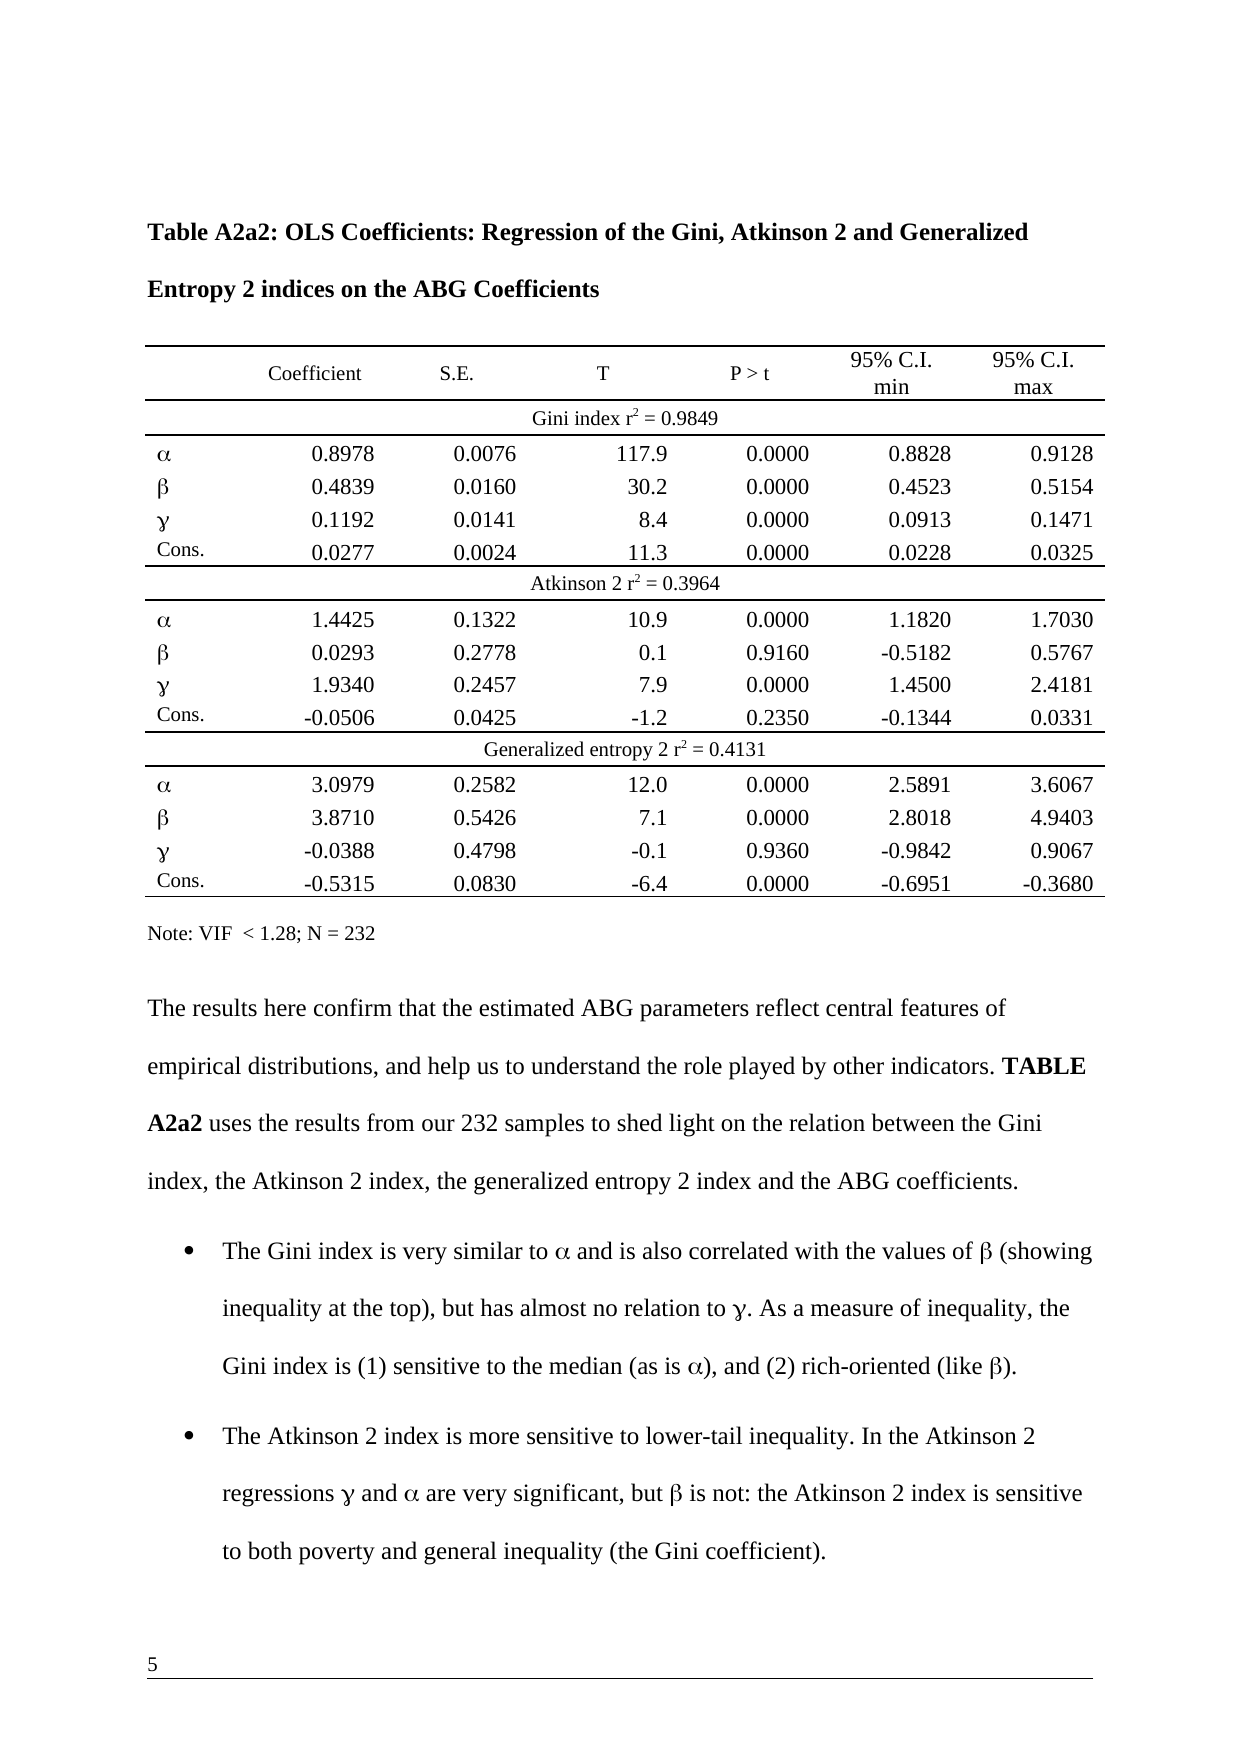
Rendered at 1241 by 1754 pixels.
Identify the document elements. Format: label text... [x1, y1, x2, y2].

table_cell  [145, 665, 244, 698]
table_cell -0.5315 [244, 863, 386, 896]
text The results here confirm that the estimated ABG parameters reflect central features of empirical distributions, and help us to understand the role played by other indicators. TABLE A2a2 uses the results from our 232 samples to shed light on the relation between the Gini index, the Atkinson 2 index, the generalized entropy 2 index and the ABG coefficients. [147, 993, 1093, 1195]
table_cell 7.1 [528, 798, 678, 831]
table_cell  [145, 601, 244, 632]
table_cell 0.0000 [679, 436, 820, 466]
table_cell 2.8018 [820, 798, 962, 831]
table_cell 0.1 [528, 632, 678, 665]
table_cell  [145, 499, 244, 532]
table_header [145, 347, 244, 399]
table_cell -0.0506 [244, 698, 386, 731]
table_cell 3.0979 [244, 767, 386, 798]
table_header 95% C.I. max [963, 347, 1104, 399]
table_cell 7.9 [528, 665, 678, 698]
table_header Coefficient [244, 347, 386, 399]
table_cell 0.0277 [244, 532, 386, 565]
table_cell Cons. [145, 698, 244, 731]
table_cell 0.2582 [386, 767, 527, 798]
table_cell -6.4 [528, 863, 678, 896]
table_cell 1.1820 [820, 601, 962, 632]
table_cell 0.4523 [820, 466, 962, 499]
table_cell -0.6951 [820, 863, 962, 896]
table_cell 0.8828 [820, 436, 962, 466]
table_cell 0.8978 [244, 436, 386, 466]
table_cell 0.0000 [679, 665, 820, 698]
table_cell 0.0000 [679, 863, 820, 896]
table_cell 0.0228 [820, 532, 962, 565]
table_cell 0.0000 [679, 767, 820, 798]
table_cell Gini index r2 = 0.9849 [145, 401, 1104, 434]
table_cell 0.0141 [386, 499, 527, 532]
table_cell -0.0388 [244, 831, 386, 863]
table_cell Atkinson 2 r2 = 0.3964 [145, 567, 1104, 599]
table_cell 0.2350 [679, 698, 820, 731]
table_cell 0.9067 [963, 831, 1104, 863]
table_cell 3.8710 [244, 798, 386, 831]
table_cell 0.0000 [679, 466, 820, 499]
table_cell 0.0000 [679, 499, 820, 532]
table_cell -0.1 [528, 831, 678, 863]
table_cell 30.2 [528, 466, 678, 499]
table_cell 1.4500 [820, 665, 962, 698]
table_cell -0.9842 [820, 831, 962, 863]
table_cell  [145, 767, 244, 798]
table_cell -0.3680 [963, 863, 1104, 896]
table_cell 12.0 [528, 767, 678, 798]
table_cell 0.0293 [244, 632, 386, 665]
table_cell 4.9403 [963, 798, 1104, 831]
table_cell 0.5767 [963, 632, 1104, 665]
table_cell 0.2457 [386, 665, 527, 698]
table_cell 0.0913 [820, 499, 962, 532]
table_cell  [145, 831, 244, 863]
table_cell 0.0425 [386, 698, 527, 731]
table_cell 0.0024 [386, 532, 527, 565]
table_cell 0.0331 [963, 698, 1104, 731]
table_header 95% C.I. min [820, 347, 962, 399]
table_cell 0.5154 [963, 466, 1104, 499]
table_cell 2.4181 [963, 665, 1104, 698]
table_cell 0.2778 [386, 632, 527, 665]
table_cell 1.7030 [963, 601, 1104, 632]
table_cell 8.4 [528, 499, 678, 532]
table_cell 0.0160 [386, 466, 527, 499]
table_header T [528, 347, 678, 399]
text Note: VIF < 1.28; N = 232 [147, 921, 1093, 945]
table_cell -1.2 [528, 698, 678, 731]
table_cell 0.1471 [963, 499, 1104, 532]
table_cell 0.4839 [244, 466, 386, 499]
table_cell 0.1322 [386, 601, 527, 632]
table_cell 0.9360 [679, 831, 820, 863]
table_cell 0.0000 [679, 798, 820, 831]
table_cell 0.5426 [386, 798, 527, 831]
table_cell 0.0325 [963, 532, 1104, 565]
table_cell 117.9 [528, 436, 678, 466]
table_cell  [145, 632, 244, 665]
table_cell 1.9340 [244, 665, 386, 698]
list The Gini index is very similar to  and is also correlated with the values of  (showing inequality at the top), but has almost no relation to . As a measure of inequality, the Gini index is (1) sensitive to the median (as is ), and (2) rich-oriented (like ). [184, 1236, 1093, 1380]
table_cell 0.9160 [679, 632, 820, 665]
table_cell 11.3 [528, 532, 678, 565]
table_cell 3.6067 [963, 767, 1104, 798]
table_cell 0.4798 [386, 831, 527, 863]
table_cell  [145, 466, 244, 499]
table_cell 0.9128 [963, 436, 1104, 466]
table_cell 0.0830 [386, 863, 527, 896]
table_cell 2.5891 [820, 767, 962, 798]
table_header P > t [679, 347, 820, 399]
table_cell -0.5182 [820, 632, 962, 665]
table_cell 10.9 [528, 601, 678, 632]
table_cell 0.0076 [386, 436, 527, 466]
table_cell 0.0000 [679, 601, 820, 632]
table_cell 0.1192 [244, 499, 386, 532]
table_cell Generalized entropy 2 r2 = 0.4131 [145, 733, 1104, 765]
table_cell  [145, 436, 244, 466]
table_cell 1.4425 [244, 601, 386, 632]
table_cell 0.0000 [679, 532, 820, 565]
table_cell  [145, 798, 244, 831]
table_cell Cons. [145, 863, 244, 896]
text Table A2a2: OLS Coefficients: Regression of the Gini, Atkinson 2 and Generalized Entropy 2 indices on the ABG Coefficients [147, 217, 1093, 303]
table_cell Cons. [145, 532, 244, 565]
table_header S.E. [386, 347, 527, 399]
list The Atkinson 2 index is more sensitive to lower-tail inequality. In the Atkinson 2 regressions  and  are very significant, but  is not: the Atkinson 2 index is sensitive to both poverty and general inequality (the Gini coefficient). [184, 1421, 1093, 1565]
table_cell -0.1344 [820, 698, 962, 731]
